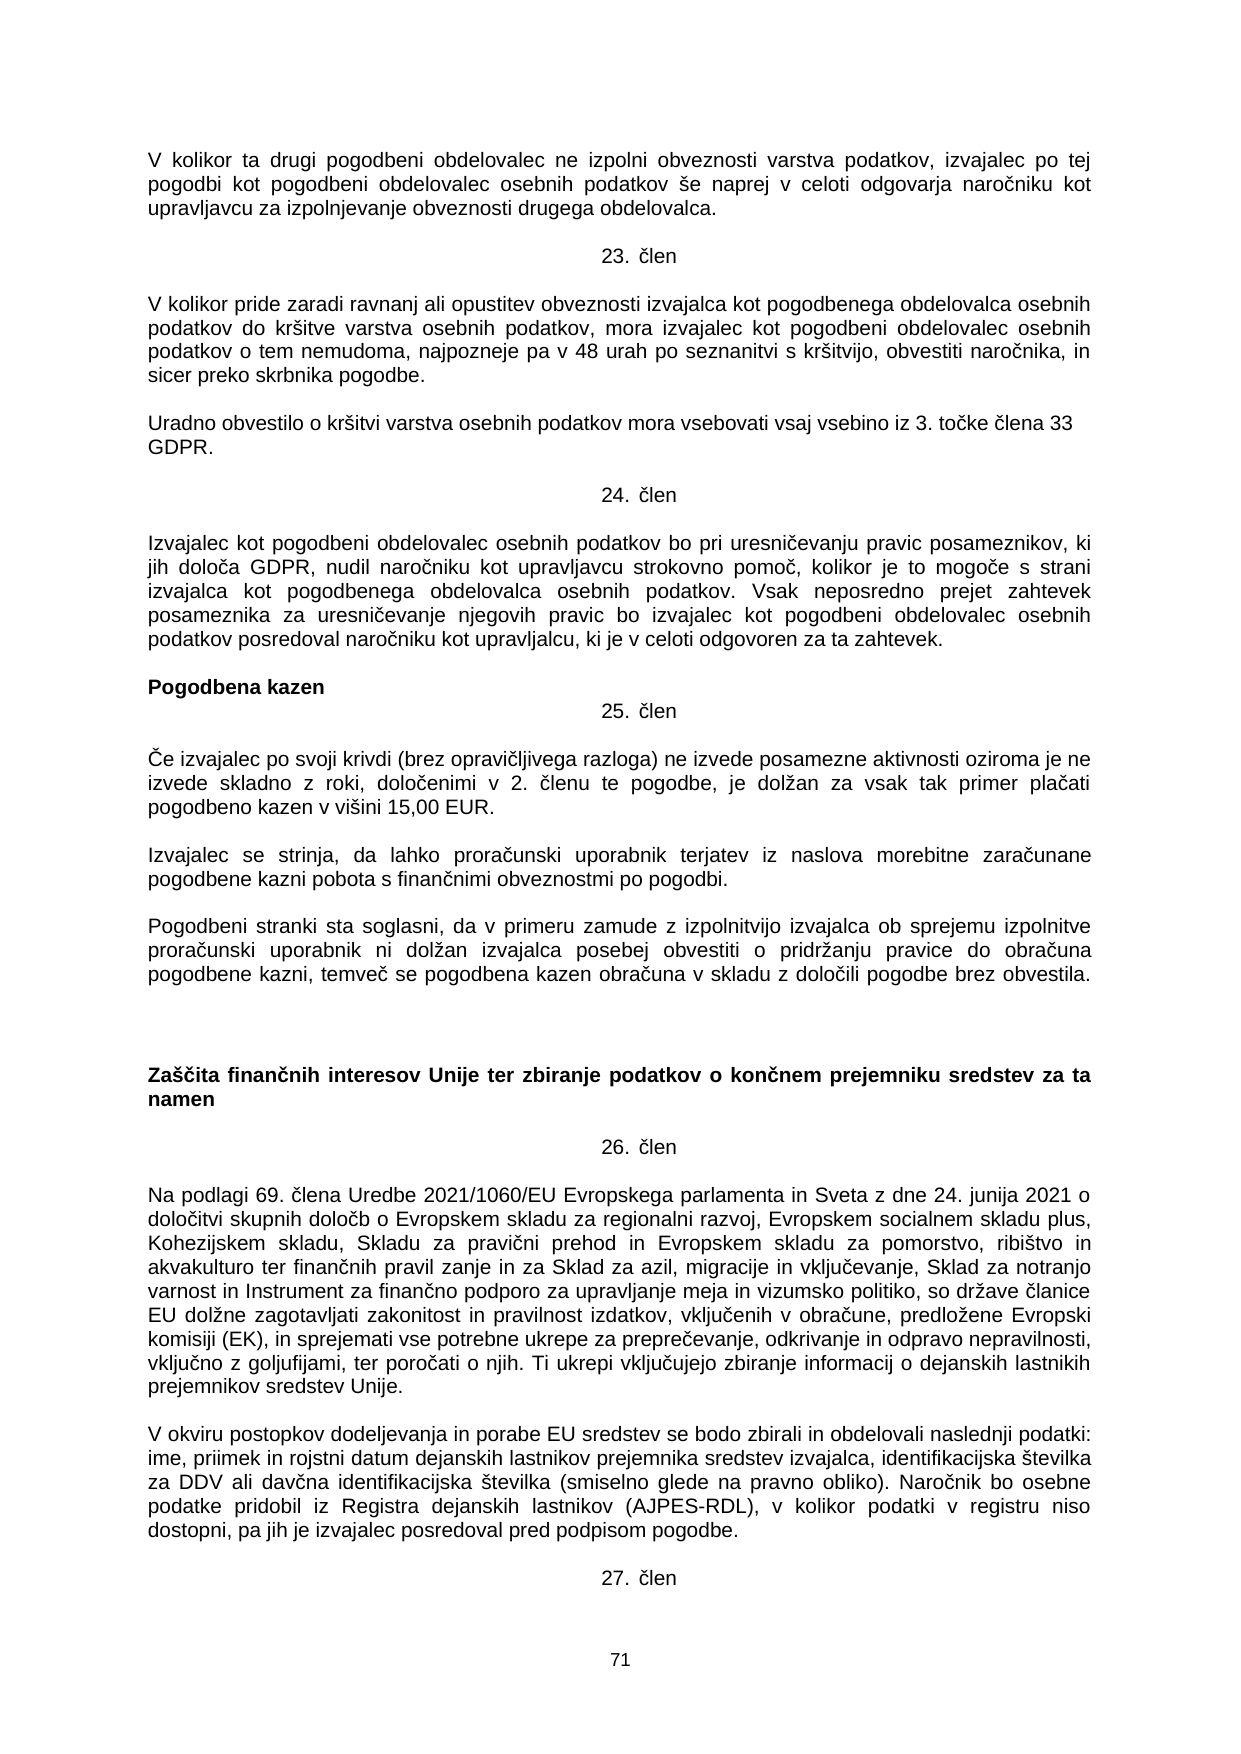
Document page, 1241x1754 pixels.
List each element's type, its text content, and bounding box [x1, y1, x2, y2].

list člen [185, 699, 1092, 723]
list člen [185, 1566, 1092, 1590]
list člen [185, 483, 1092, 507]
text V kolikor pride zaradi ravnanj ali opustitev obveznosti izvajalca kot pogodbenega obdelovalca osebnih podatkov do kršitve varstva osebnih podatkov, mora izvajalec kot pogodbeni obdelovalec osebnih podatkov o tem nemudoma, najpozneje pa v 48 urah po seznanitvi s kršitvijo, obvestiti naročnika, in sicer preko skrbnika pogodbe. [148, 291, 1092, 387]
text V kolikor ta drugi pogodbeni obdelovalec ne izpolni obveznosti varstva podatkov, izvajalec po tej pogodbi kot pogodbeni obdelovalec osebnih podatkov še naprej v celoti odgovarja naročniku kot upravljavcu za izpolnjevanje obveznosti drugega obdelovalca. [148, 148, 1092, 219]
text Na podlagi 69. člena Uredbe 2021/1060/EU Evropskega parlamenta in Sveta z dne 24. junija 2021 o določitvi skupnih določb o Evropskem skladu za regionalni razvoj, Evropskem socialnem skladu plus, Kohezijskem skladu, Skladu za pravični prehod in Evropskem skladu za pomorstvo, ribištvo in akvakulturo ter finančnih pravil zanje in za Sklad za azil, migracije in vključevanje, Sklad za notranjo varnost in Instrument za finančno podporo za upravljanje meja in vizumsko politiko, so države članice EU dolžne zagotavljati zakonitost in pravilnost izdatkov, vključenih v obračune, predložene Evropski komisiji (EK), in sprejemati vse potrebne ukrepe za preprečevanje, odkrivanje in odpravo nepravilnosti, vključno z goljufijami, ter poročati o njih. Ti ukrepi vključujejo zbiranje informacij o dejanskih lastnikih prejemnikov sredstev Unije. [148, 1183, 1092, 1398]
text Izvajalec se strinja, da lahko proračunski uporabnik terjatev iz naslova morebitne zaračunane pogodbene kazni pobota s finančnimi obveznostmi po pogodbi. [148, 842, 1092, 890]
text Pogodbeni stranki sta soglasni, da v primeru zamude z izpolnitvijo izvajalca ob sprejemu izpolnitve proračunski uporabnik ni dolžan izvajalca posebej obvestiti o pridržanju pravice do obračuna pogodbene kazni, temveč se pogodbena kazen obračuna v skladu z določili pogodbe brez obvestila. [148, 914, 1092, 1015]
list Pogodbena kazen [148, 675, 1092, 699]
text Če izvajalec po svoji krivdi (brez opravičljivega razloga) ne izvede posamezne aktivnosti oziroma je ne izvede skladno z roki, določenimi v 2. členu te pogodbe, je dolžan za vsak tak primer plačati pogodbeno kazen v višini 15,00 EUR. [148, 747, 1092, 818]
list člen [185, 1135, 1092, 1159]
text Izvajalec kot pogodbeni obdelovalec osebnih podatkov bo pri uresničevanju pravic posameznikov, ki jih določa GDPR, nudil naročniku kot upravljavcu strokovno pomoč, kolikor je to mogoče s strani izvajalca kot pogodbenega obdelovalca osebnih podatkov. Vsak neposredno prejet zahtevek posameznika za uresničevanje njegovih pravic bo izvajalec kot pogodbeni obdelovalec osebnih podatkov posredoval naročniku kot upravljalcu, ki je v celoti odgovoren za ta zahtevek. [148, 531, 1092, 651]
list člen [185, 243, 1092, 267]
text V okviru postopkov dodeljevanja in porabe EU sredstev se bodo zbirali in obdelovali naslednji podatki: ime, priimek in rojstni datum dejanskih lastnikov prejemnika sredstev izvajalca, identifikacijska številka za DDV ali davčna identifikacijska številka (smiselno glede na pravno obliko). Naročnik bo osebne podatke pridobil iz Registra dejanskih lastnikov (AJPES-RDL), v kolikor podatki v registru niso dostopni, pa jih je izvajalec posredoval pred podpisom pogodbe. [148, 1422, 1092, 1542]
text Zaščita finančnih interesov Unije ter zbiranje podatkov o končnem prejemniku sredstev za ta namen [148, 1063, 1092, 1111]
text Uradno obvestilo o kršitvi varstva osebnih podatkov mora vsebovati vsaj vsebino iz 3. točke člena 33 GDPR. [148, 411, 1092, 459]
